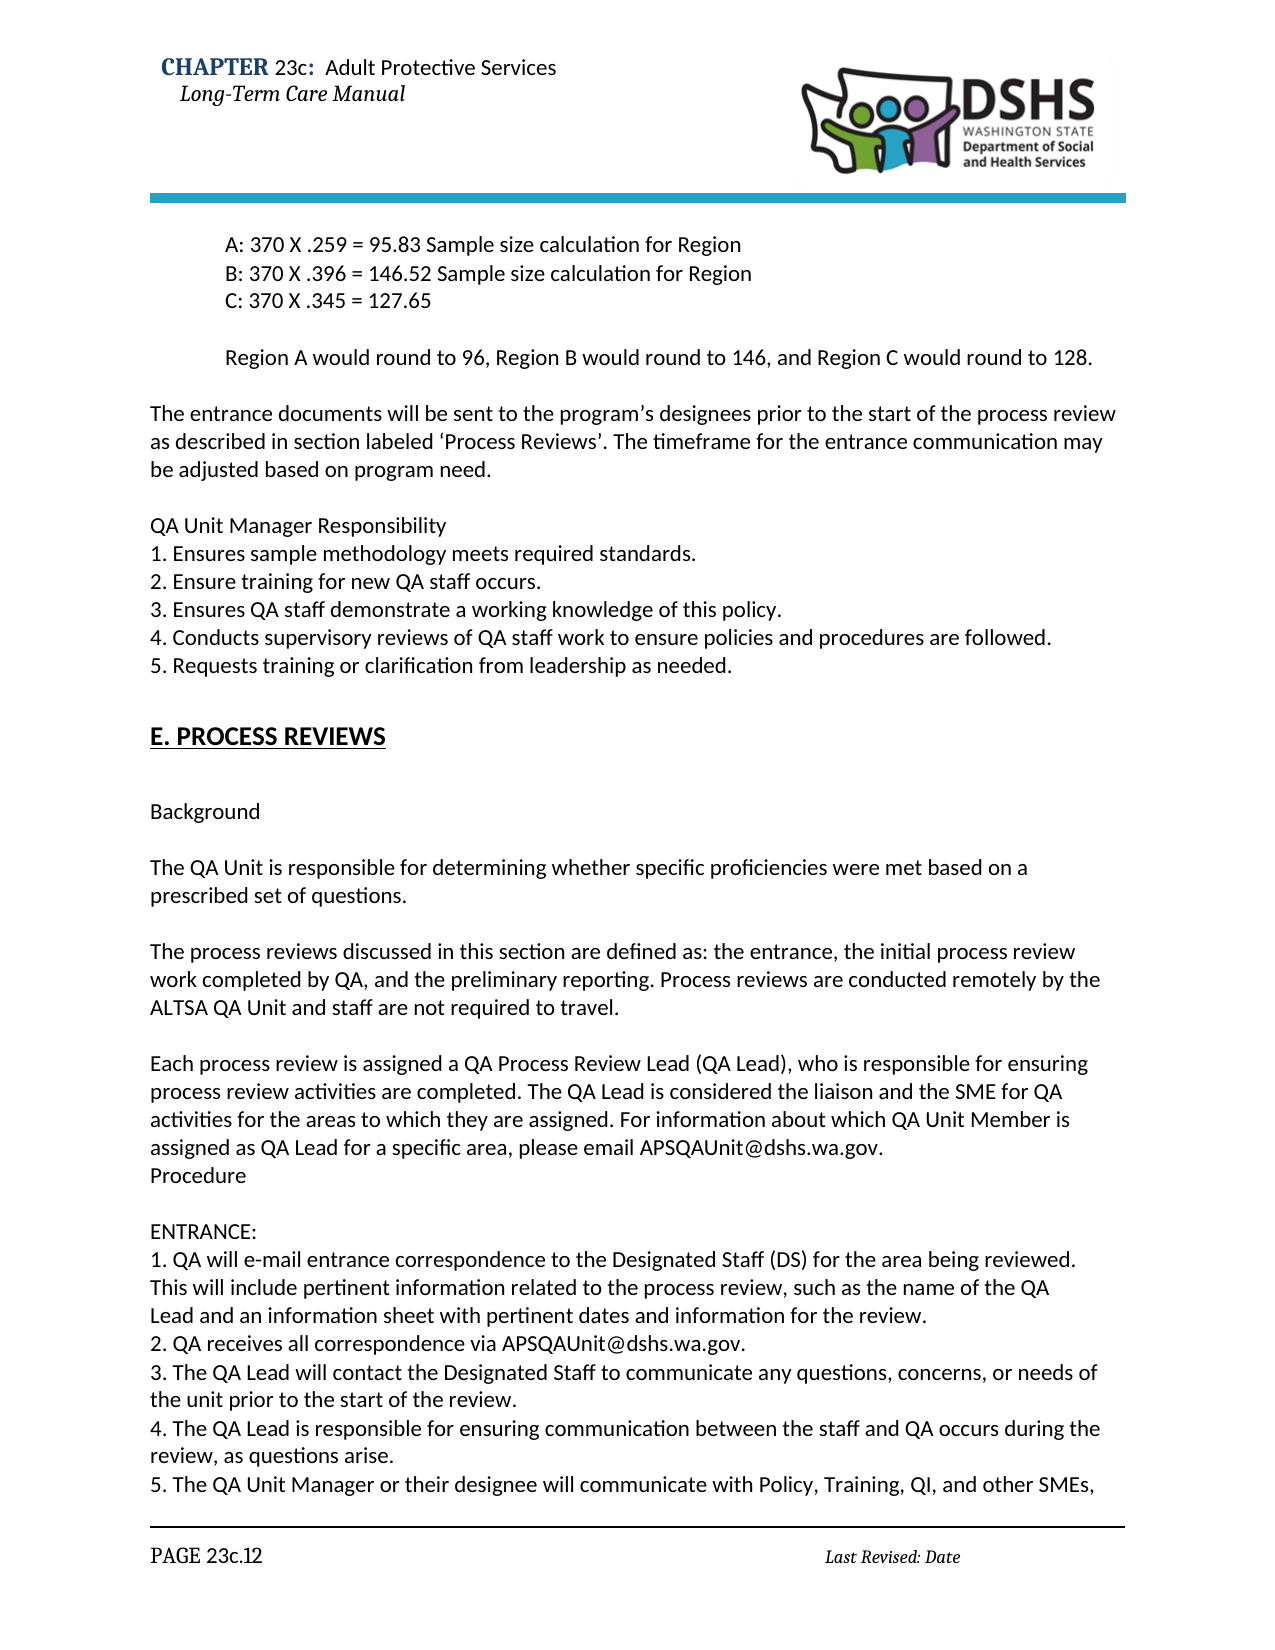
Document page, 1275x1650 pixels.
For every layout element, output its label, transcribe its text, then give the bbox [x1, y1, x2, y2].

subtitle E. PROCESS REVIEWS [150, 719, 1125, 752]
text The process reviews discussed in this section are defined as: the entrance, the initial process review [150, 937, 1125, 965]
text Background [150, 797, 1125, 825]
text A: 370 X .259 = 95.83 Sample size calculation for Region [150, 231, 1125, 259]
text B: 370 X .396 = 146.52 Sample size calculation for Region [150, 259, 1125, 287]
text ALTSA QA Unit and staff are not required to travel. [150, 993, 1125, 1021]
text Each process review is assigned a QA Process Review Lead (QA Lead), who is responsible for ensuring [150, 1049, 1125, 1077]
text prescribed set of questions. [150, 881, 1125, 909]
text ENTRANCE: [150, 1217, 1125, 1246]
picture [791, 52, 1115, 189]
text QA Unit Manager Responsibility [150, 511, 1125, 539]
text 2. Ensure training for new QA staff occurs. [150, 567, 1125, 595]
text 1. QA will e-mail entrance correspondence to the Designated Staff (DS) for the area being reviewed. [150, 1246, 1125, 1273]
text the unit prior to the start of the review. [150, 1386, 1125, 1414]
text 2. QA receives all correspondence via APSQAUnit@dshs.wa.gov. [150, 1329, 1125, 1358]
text The QA Unit is responsible for determining whether specific proficiencies were met based on a [150, 853, 1125, 881]
text review, as questions arise. [150, 1442, 1125, 1470]
text The entrance documents will be sent to the program’s designees prior to the start of the process review as described in section labeled ‘Process Reviews’. The timeframe for the entrance communication may be adjusted based on program need. [150, 399, 1125, 483]
text Procedure [150, 1161, 1125, 1189]
text process review activities are completed. The QA Lead is considered the liaison and the SME for QA [150, 1077, 1125, 1105]
text assigned as QA Lead for a specific area, please email APSQAUnit@dshs.wa.gov. [150, 1133, 1125, 1161]
text 4. Conducts supervisory reviews of QA staff work to ensure policies and procedures are followed. [150, 623, 1125, 651]
text This will include pertinent information related to the process review, such as the name of the QA [150, 1273, 1125, 1302]
text Lead and an information sheet with pertinent dates and information for the review. [150, 1302, 1125, 1329]
text 1. Ensures sample methodology meets required standards. [150, 539, 1125, 567]
text C: 370 X .345 = 127.65 [150, 287, 1125, 315]
text 5. Requests training or clarification from leadership as needed. [150, 651, 1125, 679]
text Region A would round to 96, Region B would round to 146, and Region C would round to 128. [150, 343, 1125, 371]
text 4. The QA Lead is responsible for ensuring communication between the staff and QA occurs during the [150, 1414, 1125, 1442]
text 3. The QA Lead will contact the Designated Staff to communicate any questions, concerns, or needs of [150, 1358, 1125, 1386]
text 5. The QA Unit Manager or their designee will communicate with Policy, Training, QI, and other SMEs, [150, 1470, 1125, 1498]
text work completed by QA, and the preliminary reporting. Process reviews are conducted remotely by the [150, 965, 1125, 993]
text activities for the areas to which they are assigned. For information about which QA Unit Member is [150, 1105, 1125, 1133]
text 3. Ensures QA staff demonstrate a working knowledge of this policy. [150, 595, 1125, 623]
